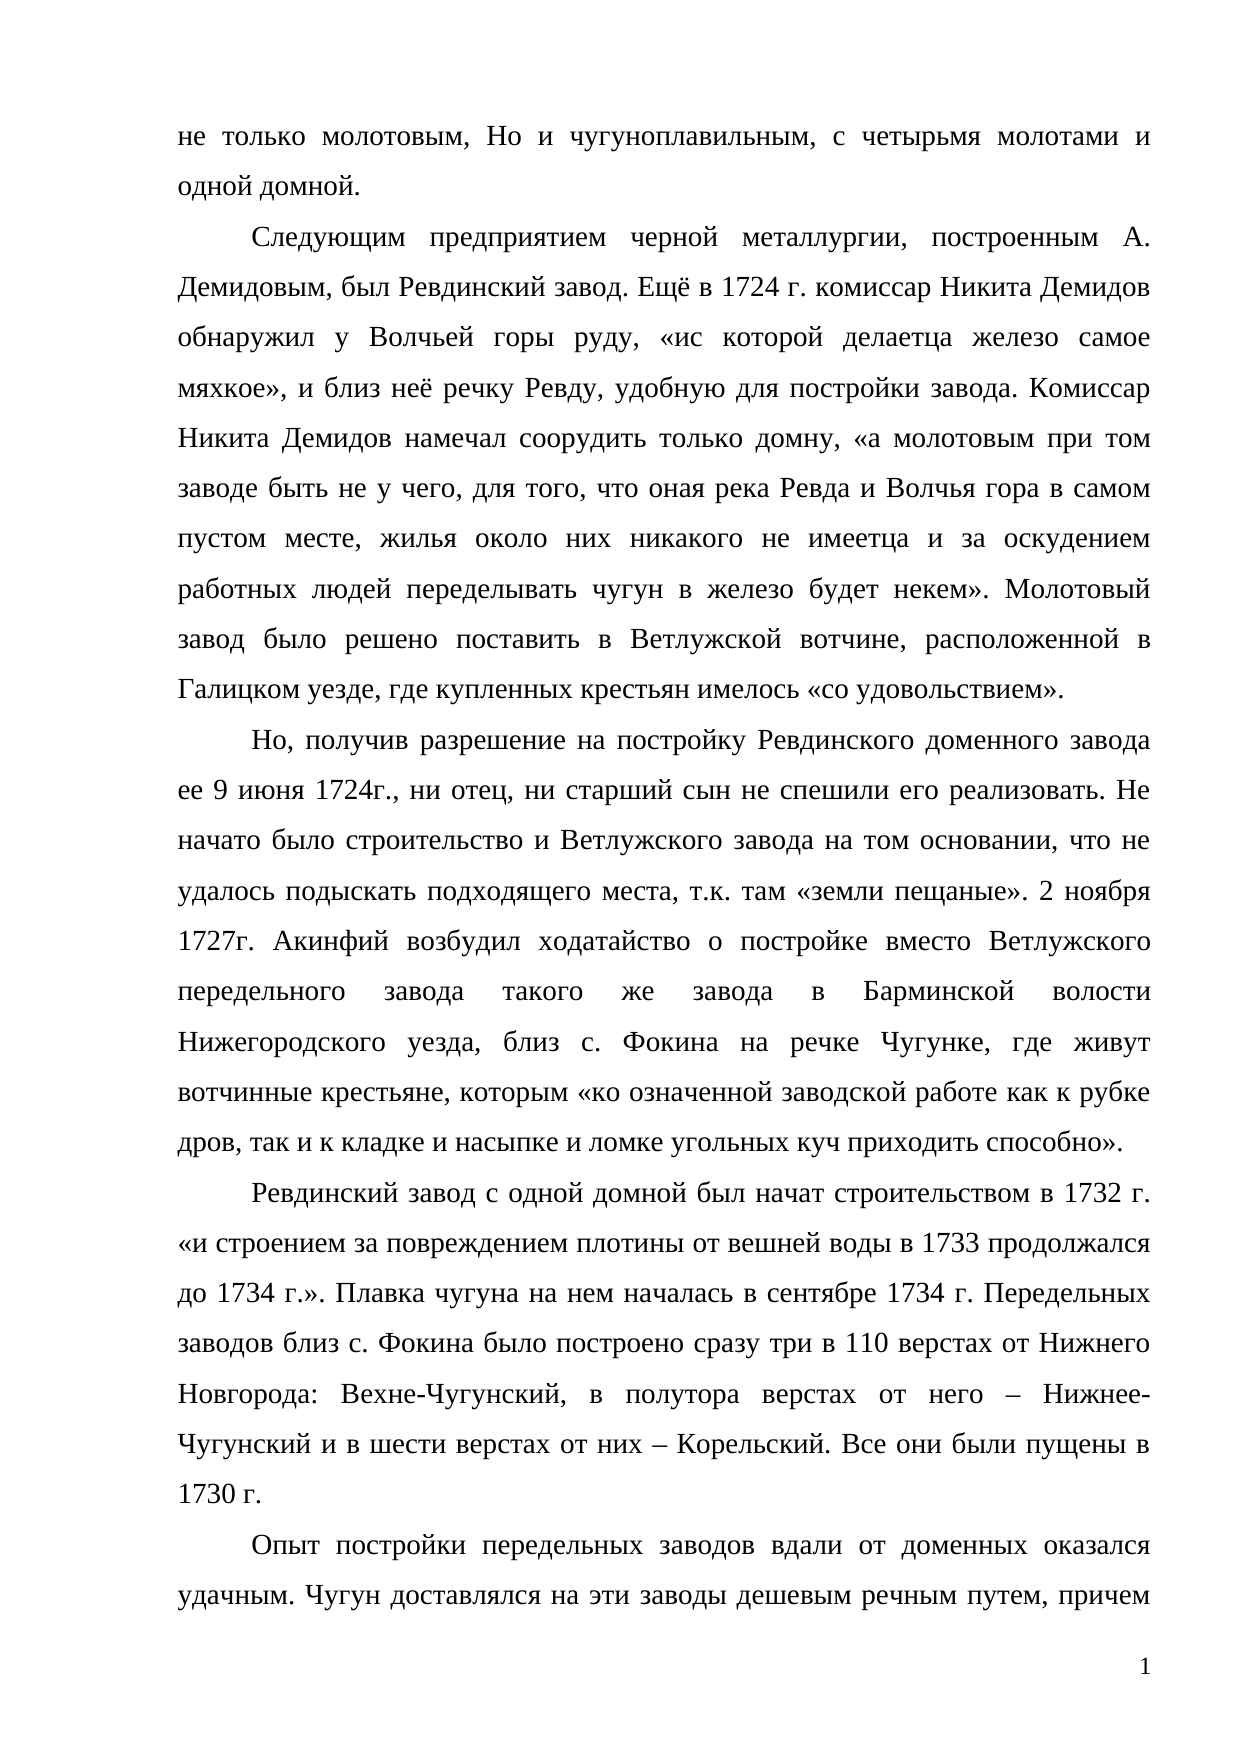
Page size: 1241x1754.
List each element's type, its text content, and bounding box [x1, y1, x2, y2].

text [177, 1527, 1152, 1611]
text Но, получив разрешение на постройку Ревдинского доменного завода ее 9 июня 1724г., ни отец, ни старший сын не спешили его реализовать. Не начато было строительство и Ветлужского завода на том основании, что не удалось подыскать подходящего места, т.к. там «земли пещаные». 2 ноября 1727г. Акинфий возбудил ходатайство о постройке вместо Ветлужского передельного завода такого же завода в Барминской волости Нижегородского уезда, близ с. Фокина на речке Чугунке, где живут вотчинные крестьяне, которым «ко означенной заводской работе как к рубке дров, так и к кладке и насыпке и ломке угольных куч приходить способно». [177, 722, 1152, 1158]
text Ревдинский завод с одной домной был начат строительством в 1732 г. «и строением за повреждением плотины от вешней воды в 1733 продолжался до 1734 г.». Плавка чугуна на нем началась в сентябре 1734 г. Передельных заводов близ с. Фокина было построено сразу три в 110 верстах от Нижнего Новгорода: Вехне-Чугунский, в полутора верстах от него – Нижнее-Чугунский и в шести верстах от них – Корельский. Все они были пущены в 1730 г. [177, 1175, 1152, 1510]
text Следующим предприятием черной металлургии, построенным А. Демидовым, был Ревдинский завод. Ещё в 1724 г. комиссар Никита Демидов обнаружил у Волчьей горы руду, «ис которой делаетца железо самое мяхкое», и близ неё речку Ревду, удобную для постройки завода. Комиссар Никита Демидов намечал соорудить только домну, «а молотовым при том заводе быть не у чего, для того, что оная река Ревда и Волчья гора в самом пустом месте, жилья около них никакого не имеетца и за оскудением работных людей переделывать чугун в железо будет некем». Молотовый завод было решено поставить в Ветлужской вотчине, расположенной в Галицком уезде, где купленных крестьян имелось «со удовольствием». [177, 219, 1152, 705]
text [177, 118, 1152, 202]
